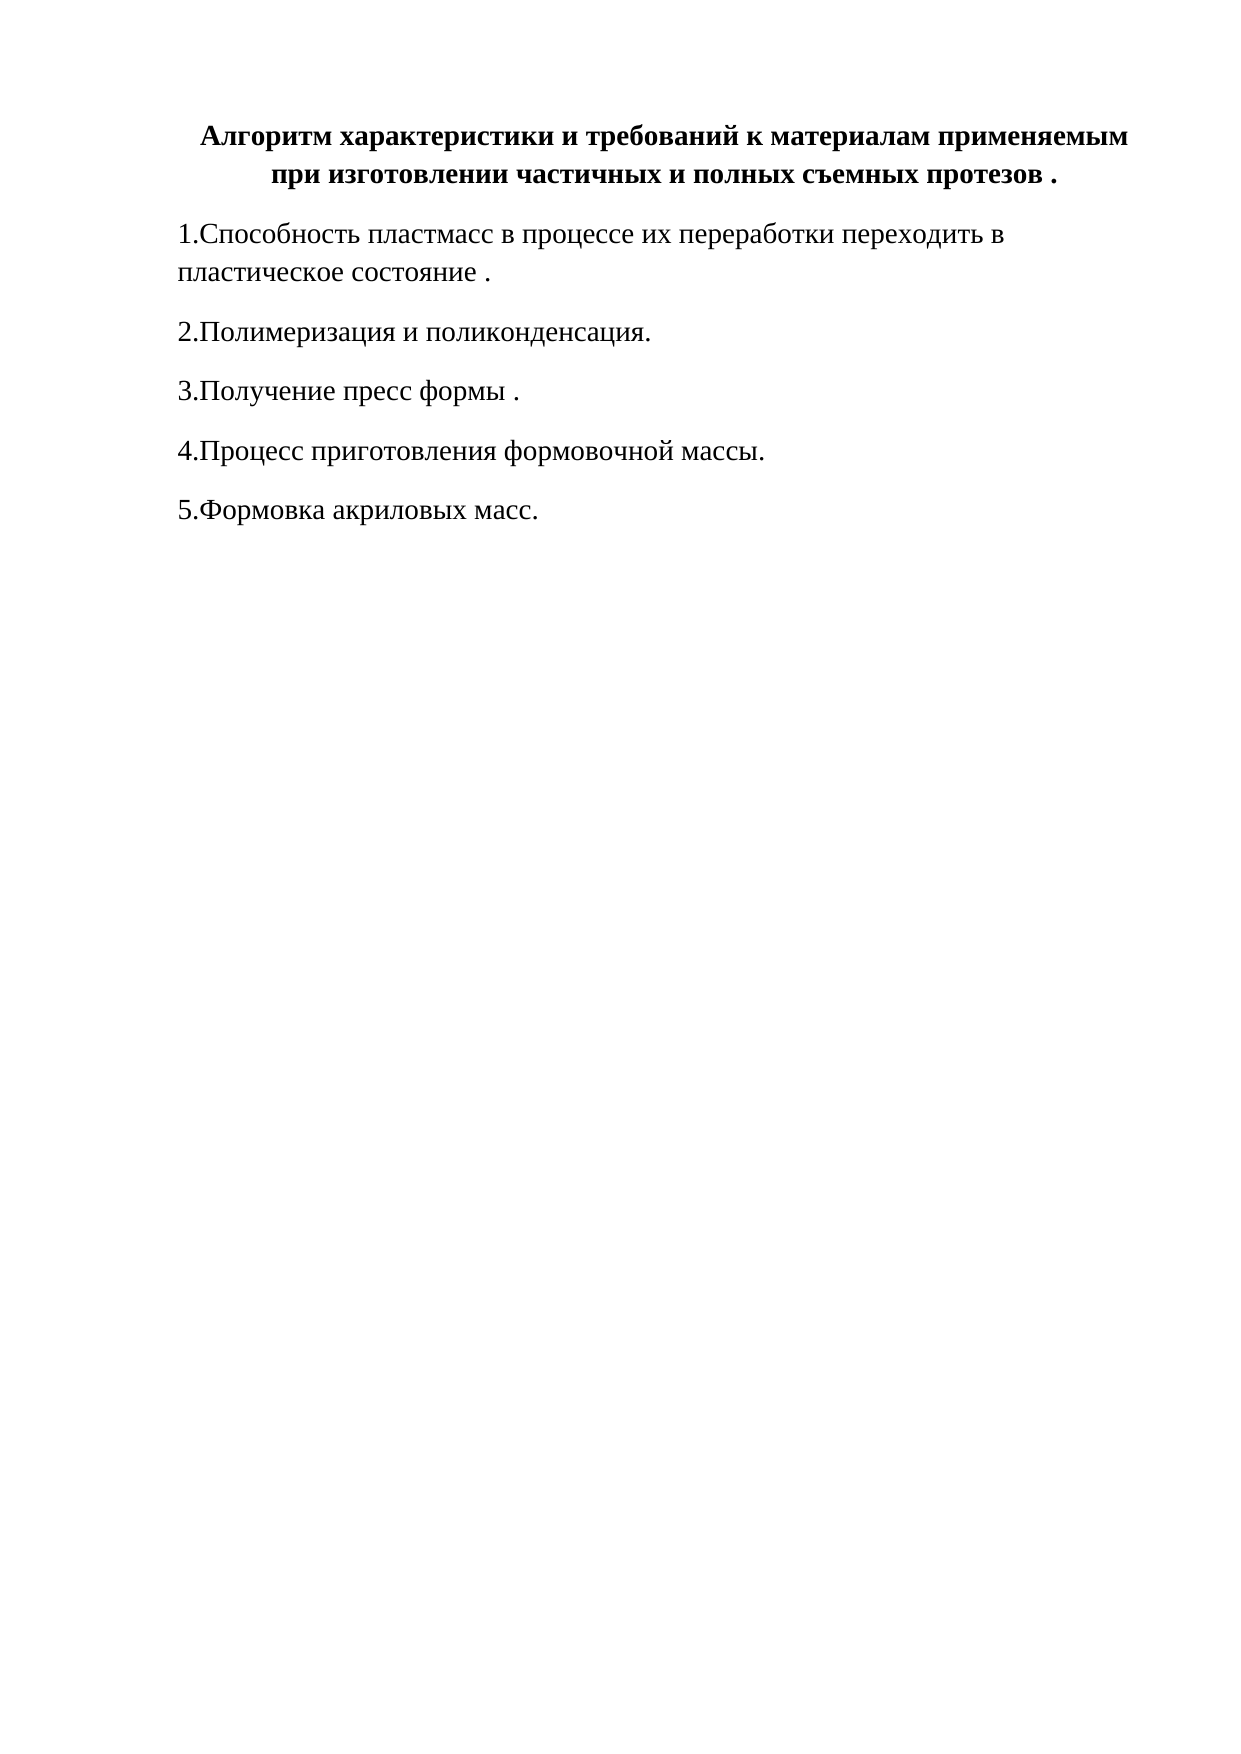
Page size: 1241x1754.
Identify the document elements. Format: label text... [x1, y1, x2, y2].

text 3.Получение пресс формы . [177, 373, 1152, 407]
text 5.Формовка акриловых масс. [177, 492, 1152, 526]
text Алгоритм характеристики и требований к материалам применяемым при изготовлении частичных и полных съемных протезов . [177, 118, 1152, 190]
text 2.Полимеризация и поликонденсация. [177, 314, 1152, 347]
text 4.Процесс приготовления формовочной массы. [177, 433, 1152, 466]
text 1.Способность пластмасс в процессе их переработки переходить в пластическое состояние . [177, 216, 1152, 288]
